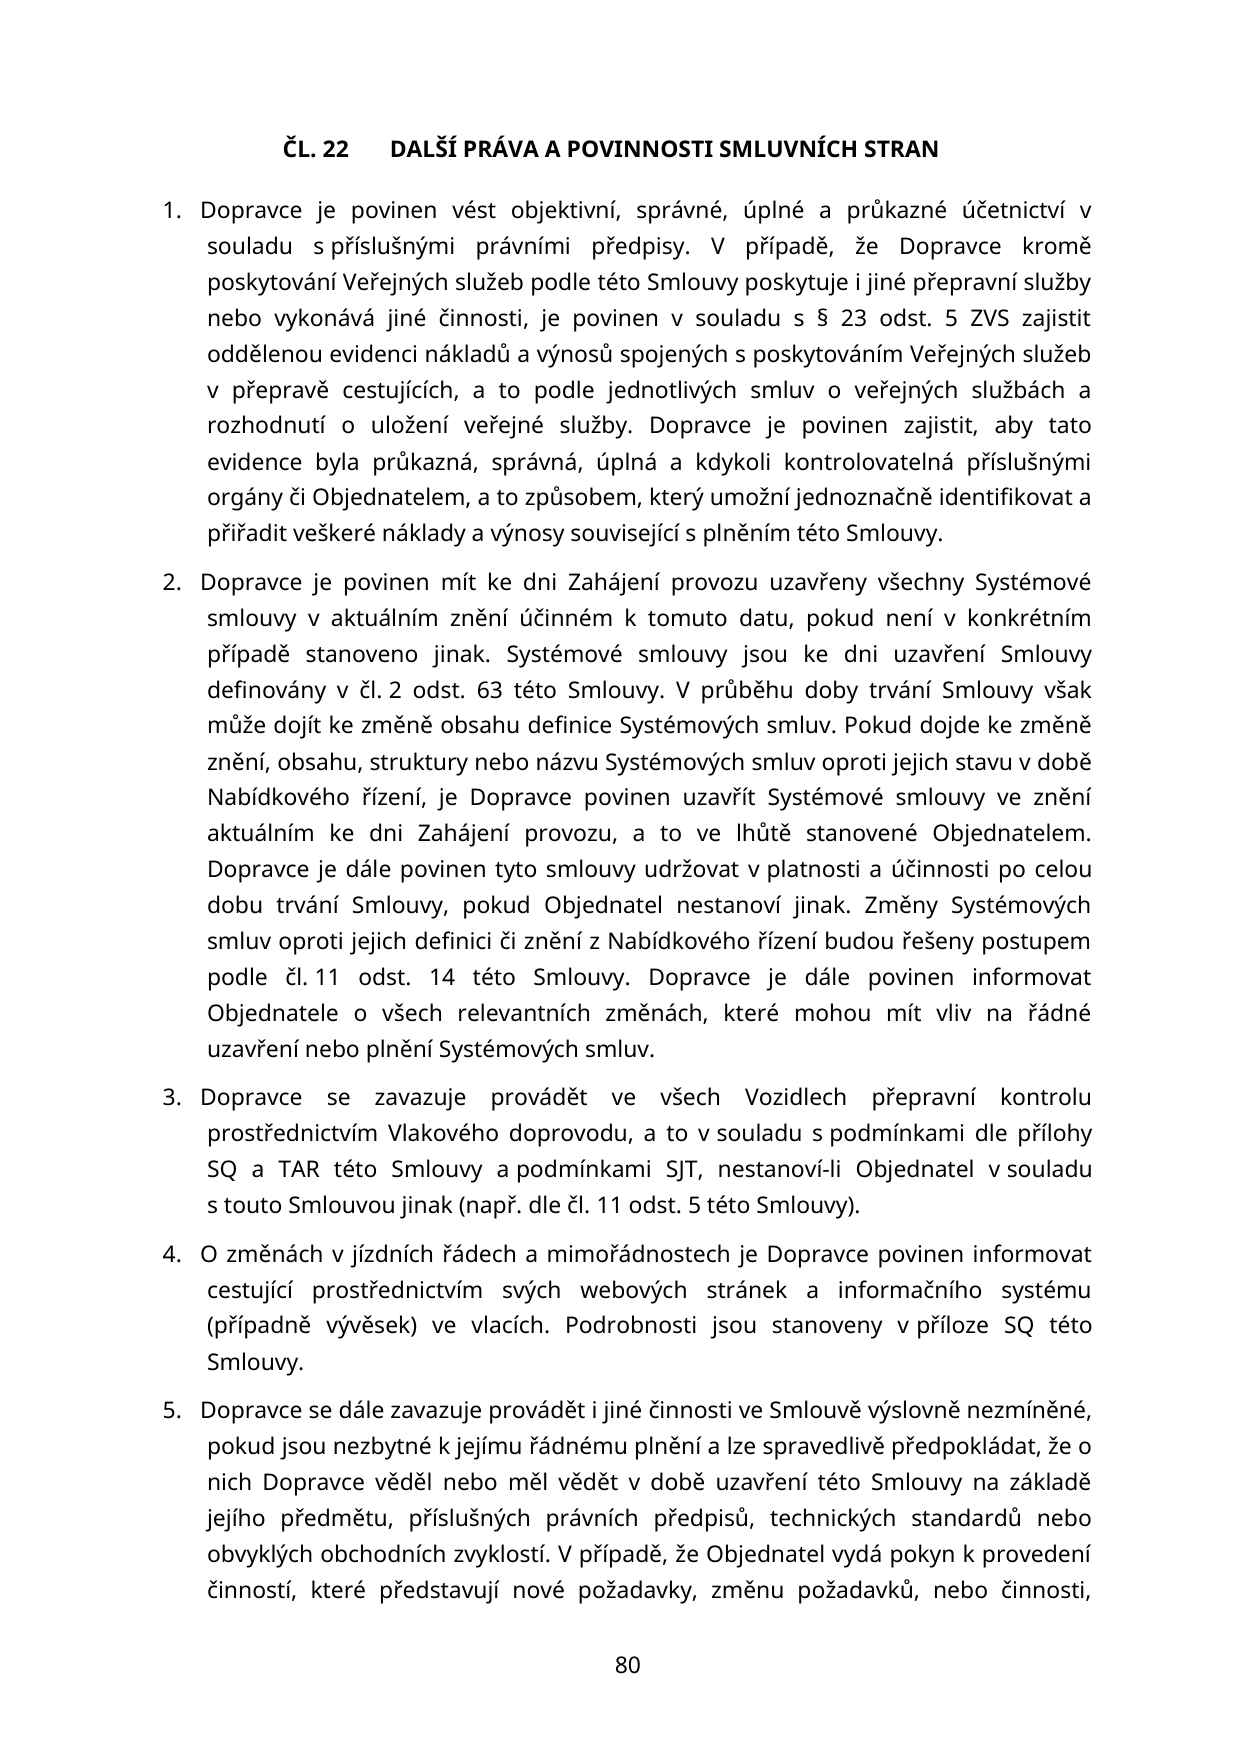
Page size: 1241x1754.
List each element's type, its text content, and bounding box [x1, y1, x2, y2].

list Dopravce je povinen vést objektivní, správné, úplné a průkazné účetnictví v souladu s příslušnými právními předpisy. V případě, že Dopravce kromě poskytování Veřejných služeb podle této Smlouvy poskytuje i jiné přepravní služby nebo vykonává jiné činnosti, je povinen v souladu s § 23 odst. 5 ZVS zajistit oddělenou evidenci nákladů a výnosů spojených s poskytováním Veřejných služeb v přepravě cestujících, a to podle jednotlivých smluv o veřejných službách a rozhodnutí o uložení veřejné služby. Dopravce je povinen zajistit, aby tato evidence byla průkazná, správná, úplná a kdykoli kontrolovatelná příslušnými orgány či Objednatelem, a to způsobem, který umožní jednoznačně identifikovat a přiřadit veškeré náklady a výnosy související s plněním této Smlouvy. [162, 194, 1093, 548]
subtitle DALŠÍ PRÁVA A POVINNOSTI SMLUVNÍCH STRAN [162, 133, 1093, 164]
list O změnách v jízdních řádech a mimořádnostech je Dopravce povinen informovat cestující prostřednictvím svých webových stránek a informačního systému (případně vývěsek) ve vlacích. Podrobnosti jsou stanoveny v příloze SQ této Smlouvy. [162, 1238, 1093, 1377]
list Dopravce se zavazuje provádět ve všech Vozidlech přepravní kontrolu prostřednictvím Vlakového doprovodu, a to v souladu s podmínkami dle přílohy SQ a TAR této Smlouvy a podmínkami SJT, nestanoví-li Objednatel v souladu s touto Smlouvou jinak (např. dle čl. 11 odst. 5 této Smlouvy). [162, 1081, 1093, 1220]
list Dopravce je povinen mít ke dni Zahájení provozu uzavřeny všechny Systémové smlouvy v aktuálním znění účinném k tomuto datu, pokud není v konkrétním případě stanoveno jinak. Systémové smlouvy jsou ke dni uzavření Smlouvy definovány v čl. 2 odst. 63 této Smlouvy. V průběhu doby trvání Smlouvy však může dojít ke změně obsahu definice Systémových smluv. Pokud dojde ke změně znění, obsahu, struktury nebo názvu Systémových smluv oproti jejich stavu v době Nabídkového řízení, je Dopravce povinen uzavřít Systémové smlouvy ve znění aktuálním ke dni Zahájení provozu, a to ve lhůtě stanovené Objednatelem. Dopravce je dále povinen tyto smlouvy udržovat v platnosti a účinnosti po celou dobu trvání Smlouvy, pokud Objednatel nestanoví jinak. Změny Systémových smluv oproti jejich definici či znění z Nabídkového řízení budou řešeny postupem podle čl. 11 odst. 14 této Smlouvy. Dopravce je dále povinen informovat Objednatele o všech relevantních změnách, které mohou mít vliv na řádné uzavření nebo plnění Systémových smluv. [162, 566, 1093, 1064]
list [162, 1394, 1093, 1605]
